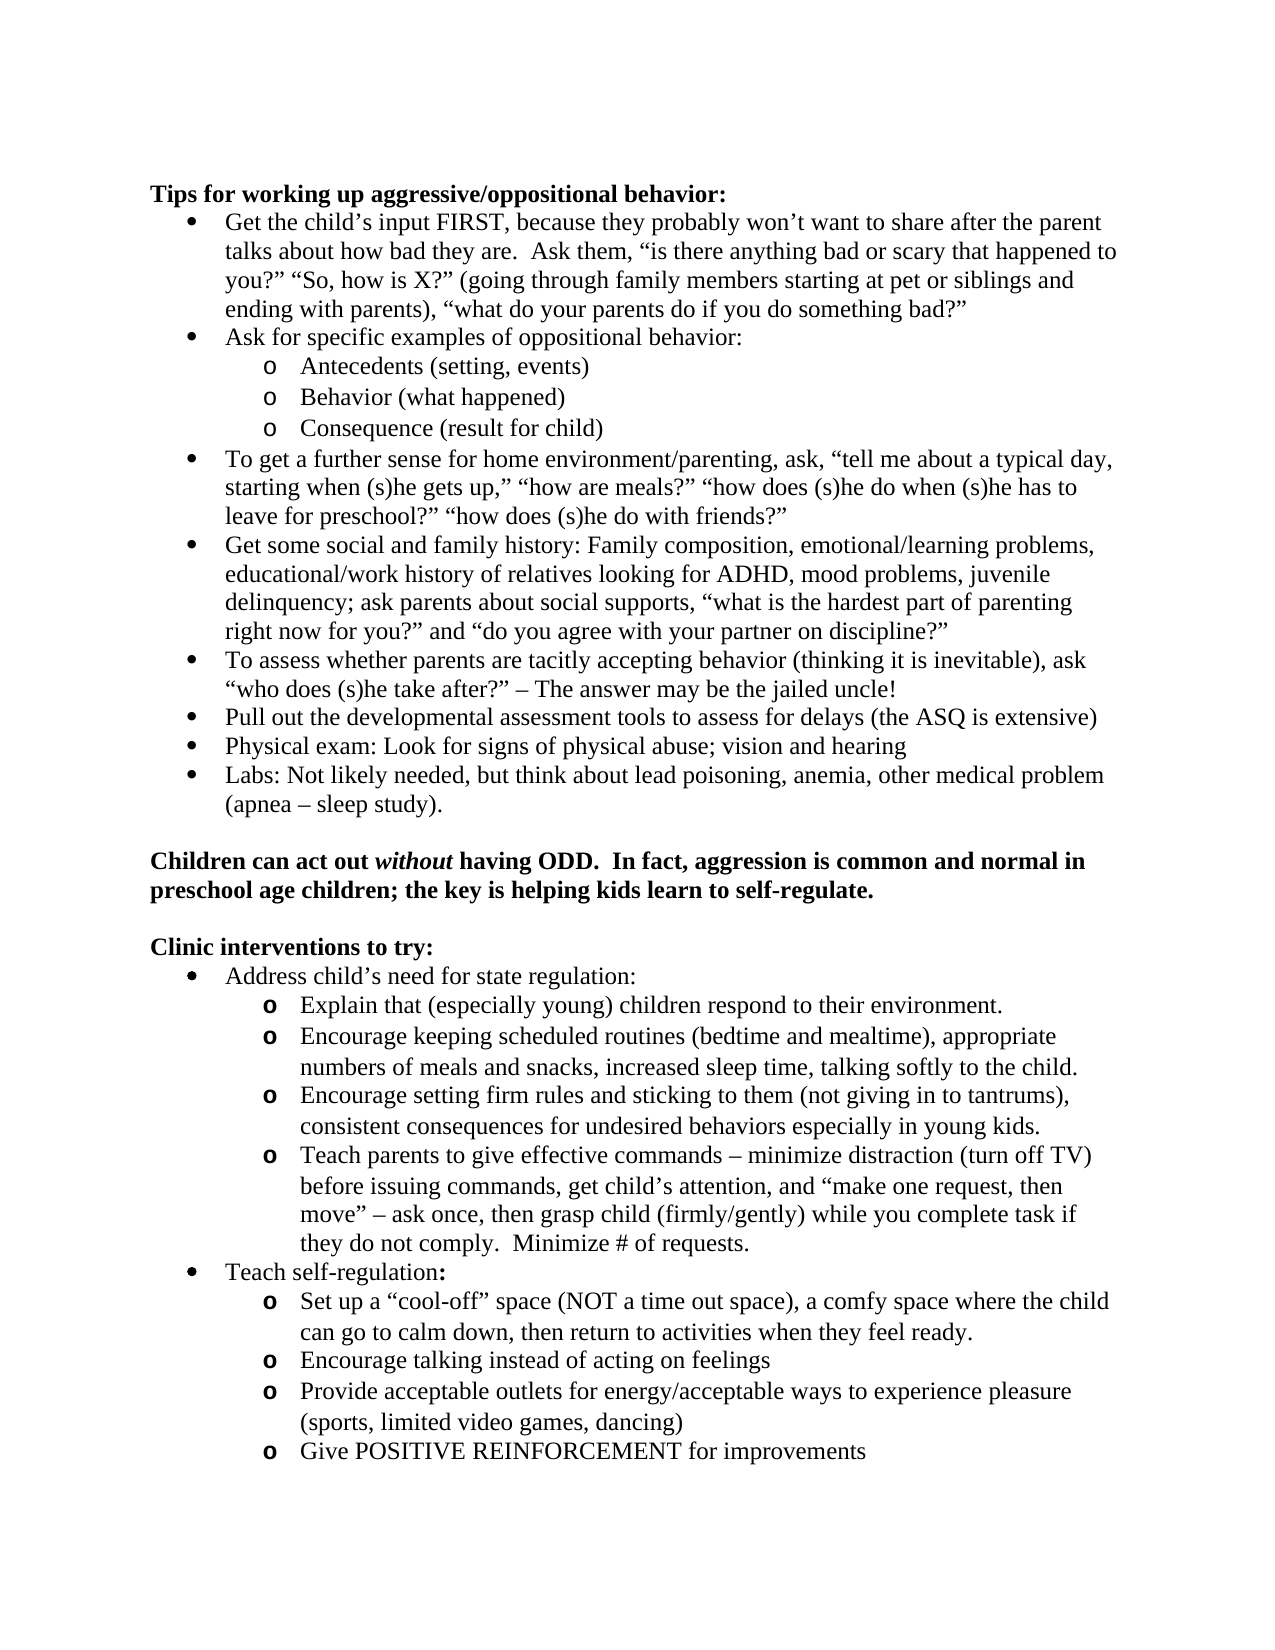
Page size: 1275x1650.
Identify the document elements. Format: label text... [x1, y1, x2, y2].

list Explain that (especially young) children respond to their environment. [262, 990, 1125, 1021]
list Teach parents to give effective commands – minimize distraction (turn off TV) before issuing commands, get child’s attention, and “make one request, then move” – ask once, then grasp child (firmly/gently) while you complete task if they do not comply. Minimize # of requests. [262, 1140, 1125, 1257]
list Consequence (result for child) [262, 413, 1125, 444]
list Address child’s need for state regulation: [187, 961, 1125, 990]
list Teach self-regulation: [187, 1257, 1125, 1286]
list Encourage talking instead of acting on feelings [262, 1345, 1125, 1376]
list Antecedents (setting, events) [262, 351, 1125, 382]
list Provide acceptable outlets for energy/acceptable ways to experience pleasure (sports, limited video games, dancing) [262, 1376, 1125, 1436]
list Ask for specific examples of oppositional behavior: [187, 322, 1125, 351]
list Encourage keeping scheduled routines (bedtime and mealtime), appropriate numbers of meals and snacks, increased sleep time, talking softly to the child. [262, 1021, 1125, 1080]
list Behavior (what happened) [262, 382, 1125, 413]
list Encourage setting firm rules and sticking to them (not giving in to tantrums), consistent consequences for undesired behaviors especially in young kids. [262, 1080, 1125, 1140]
text Tips for working up aggressive/oppositional behavior: [150, 179, 1125, 207]
list Get some social and family history: Family composition, emotional/learning problems, educational/work history of relatives looking for ADHD, mood problems, juvenile delinquency; ask parents about social supports, “what is the hardest part of parenting right now for you?” and “do you agree with your partner on discipline?” [187, 530, 1125, 645]
list Pull out the developmental assessment tools to assess for delays (the ASQ is extensive) [187, 702, 1125, 731]
list Give POSITIVE REINFORCEMENT for improvements [262, 1436, 1125, 1467]
list To assess whether parents are tacitly accepting behavior (thinking it is inevitable), ask “who does (s)he take after?” – The answer may be the jailed uncle! [187, 645, 1125, 702]
list Get the child’s input FIRST, because they probably won’t want to share after the parent talks about how bad they are. Ask them, “is there anything bad or scary that happened to you?” “So, how is X?” (going through family members starting at pet or siblings and ending with parents), “what do your parents do if you do something bad?” [187, 207, 1125, 322]
list To get a further sense for home environment/parenting, ask, “tell me about a typical day, starting when (s)he gets up,” “how are meals?” “how does (s)he do when (s)he has to leave for preschool?” “how does (s)he do with friends?” [187, 444, 1125, 530]
text Clinic interventions to try: [150, 932, 1125, 961]
text Children can act out without having ODD. In fact, aggression is common and normal in preschool age children; the key is helping kids learn to self-regulate. [150, 846, 1125, 904]
list Physical exam: Look for signs of physical abuse; vision and hearing [187, 731, 1125, 760]
list Labs: Not likely needed, but think about lead poisoning, anemia, other medical problem (apnea – sleep study). [187, 760, 1125, 817]
list Set up a “cool-off” space (NOT a time out space), a comfy space where the child can go to calm down, then return to activities when they feel ready. [262, 1286, 1125, 1345]
